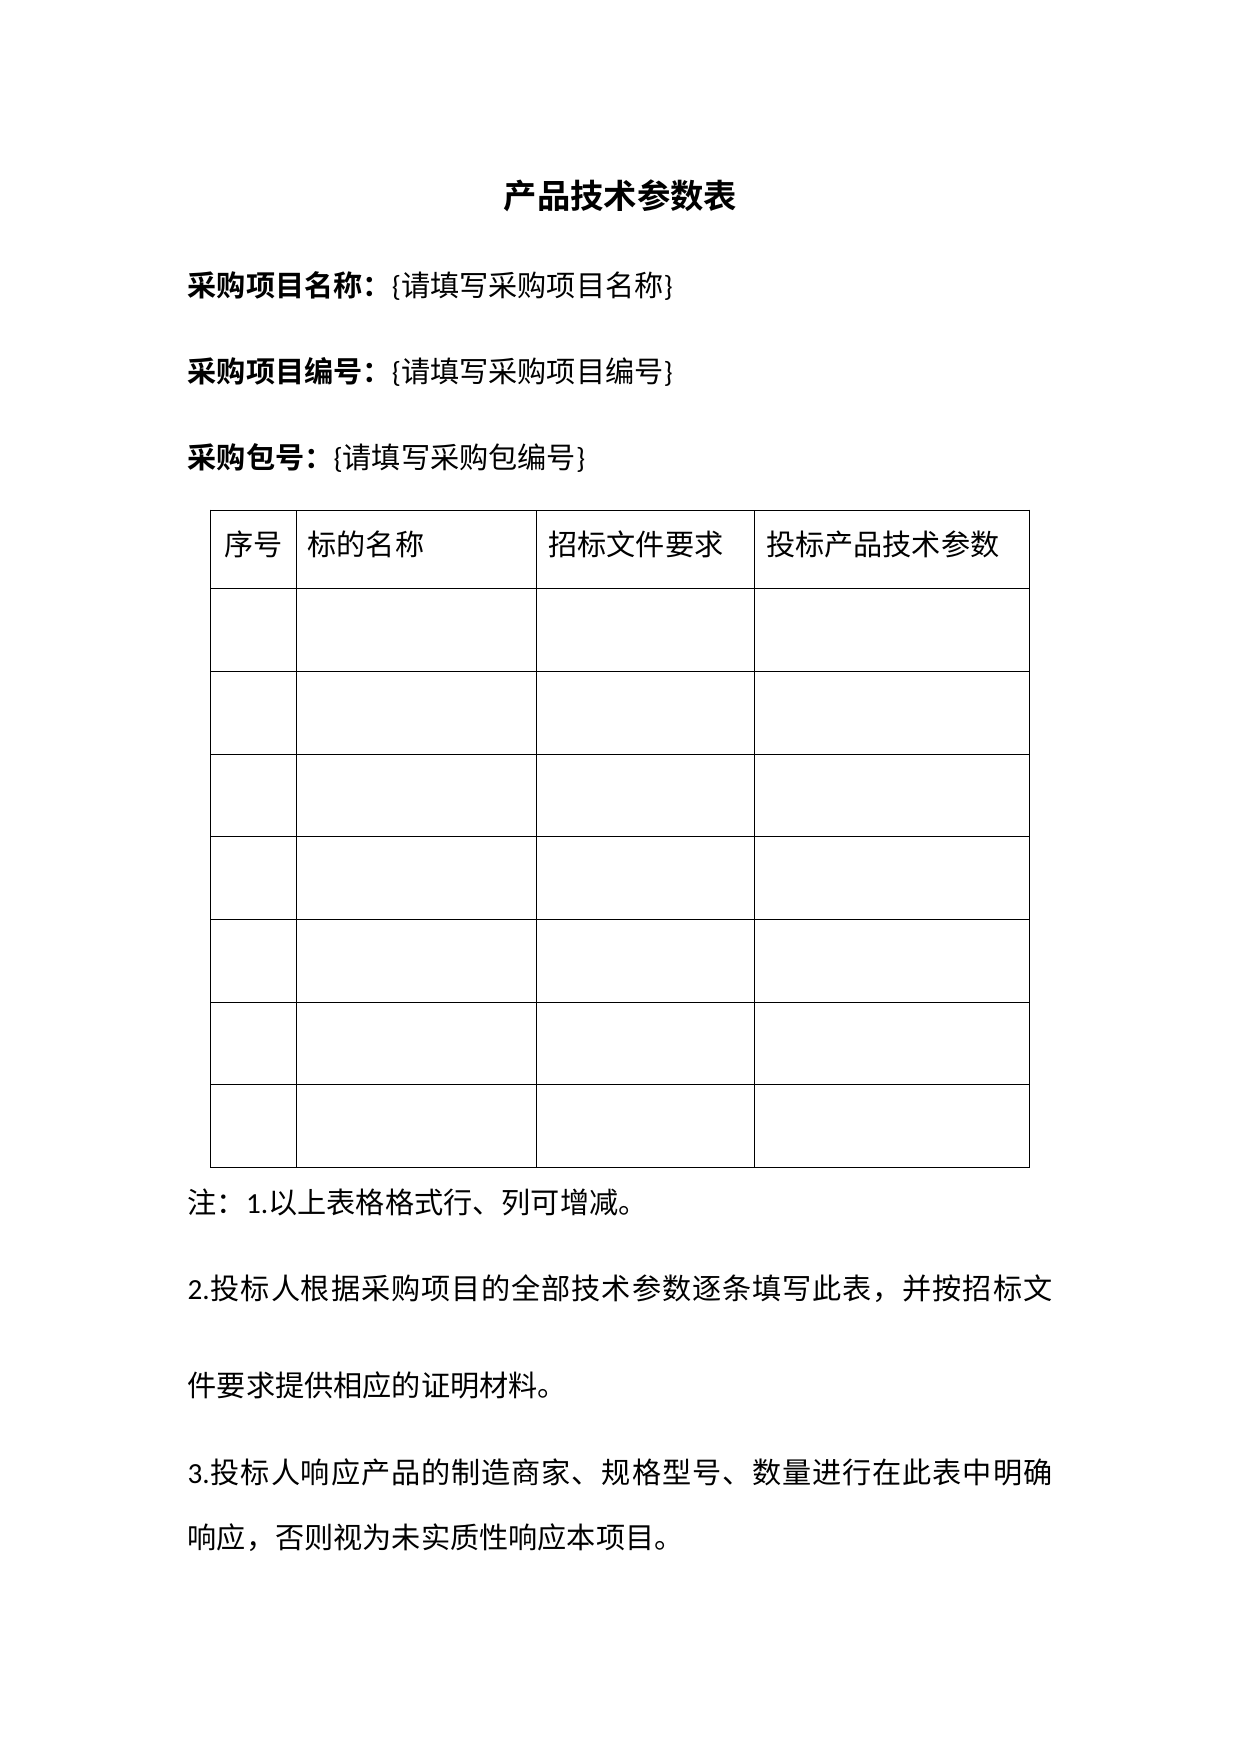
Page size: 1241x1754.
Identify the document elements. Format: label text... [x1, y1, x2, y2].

table_cell [297, 1003, 536, 1084]
text 采购项目编号：{请填写采购项目编号} [187, 337, 1053, 402]
table_cell [537, 1085, 754, 1167]
table_cell [297, 837, 536, 919]
table_cell [537, 1003, 754, 1084]
table_header 序号 [211, 511, 296, 588]
text 3.投标人响应产品的制造商家、规格型号、数量进行在此表中明确响应，否则视为未实质性响应本项目。 [187, 1438, 1053, 1568]
text 注：1.以上表格格式行、列可增减。 [187, 1168, 1053, 1233]
table_cell [755, 755, 1029, 836]
table_cell [211, 837, 296, 919]
table_cell [755, 1085, 1029, 1167]
table_cell [211, 755, 296, 836]
table_cell [537, 672, 754, 753]
table_cell [537, 837, 754, 919]
table_header 标的名称 [297, 511, 536, 588]
text 采购项目名称：{请填写采购项目名称} [187, 251, 1053, 316]
table_header 招标文件要求 [537, 511, 754, 588]
table_cell [537, 920, 754, 1002]
table_cell [297, 920, 536, 1002]
table_cell [755, 672, 1029, 753]
table_header 投标产品技术参数 [755, 511, 1029, 588]
table_cell [297, 755, 536, 836]
table_cell [211, 589, 296, 671]
table_cell [211, 1003, 296, 1084]
table_cell [211, 1085, 296, 1167]
table_cell [297, 672, 536, 753]
text 采购包号：{请填写采购包编号} [187, 423, 1053, 488]
table_cell [537, 755, 754, 836]
table_cell [755, 589, 1029, 671]
table_cell [211, 672, 296, 753]
table_cell [755, 837, 1029, 919]
table_cell [297, 1085, 536, 1167]
table_cell [755, 920, 1029, 1002]
text 2.投标人根据采购项目的全部技术参数逐条填写此表，并按招标文件要求提供相应的证明材料。 [187, 1254, 1053, 1417]
table_cell [297, 589, 536, 671]
table_cell [755, 1003, 1029, 1084]
subtitle 产品技术参数表 [187, 162, 1053, 227]
table_cell [211, 920, 296, 1002]
table_cell [537, 589, 754, 671]
